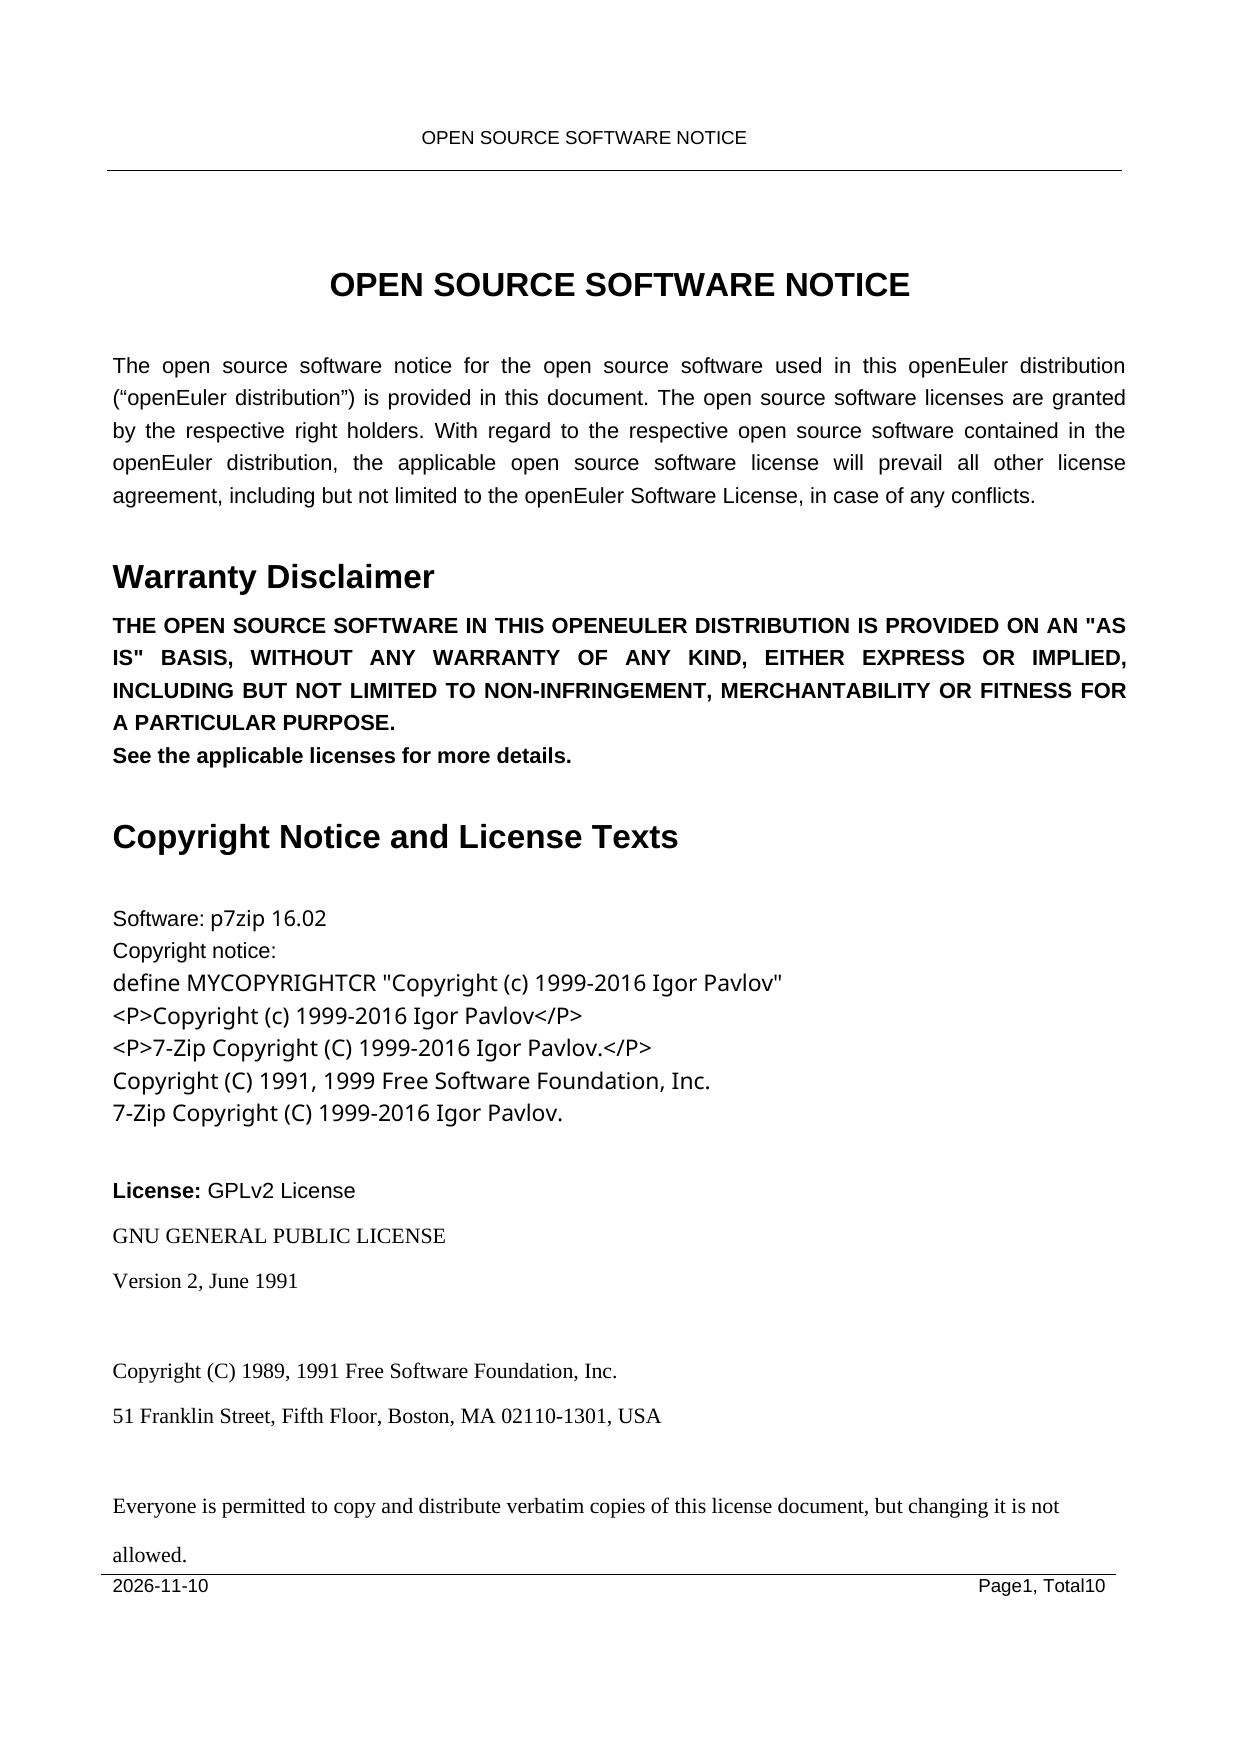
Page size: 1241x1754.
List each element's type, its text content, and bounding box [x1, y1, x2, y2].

text Warranty Disclaimer [112, 544, 1128, 609]
text Copyright (C) 1989, 1991 Free Software Foundation, Inc. [112, 1354, 1128, 1387]
text Copyright notice: [112, 934, 1128, 966]
text The open source software notice for the open source software used in this openEuler distribution (“openEuler distribution”) is provided in this document. The open source software licenses are granted by the respective right holders. With regard to the respective open source software contained in the openEuler distribution, the applicable open source software license will prevail all other license agreement, including but not limited to the openEuler Software License, in case of any conflicts. [112, 349, 1128, 511]
text OPEN SOURCE SOFTWARE NOTICE [112, 251, 1128, 316]
text THE OPEN SOURCE SOFTWARE IN THIS OPENEULER DISTRIBUTION IS PROVIDED ON AN "AS IS" BASIS, WITHOUT ANY WARRANTY OF ANY KIND, EITHER EXPRESS OR IMPLIED, INCLUDING BUT NOT LIMITED TO NON-INFRINGEMENT, MERCHANTABILITY OR FITNESS FOR A PARTICULAR PURPOSE. See the applicable licenses for more details. [112, 609, 1128, 771]
text Copyright (C) 1991, 1999 Free Software Foundation, Inc. [112, 1064, 1128, 1096]
text Copyright Notice and License Texts [112, 804, 1128, 869]
text GNU GENERAL PUBLIC LICENSE [112, 1219, 1128, 1252]
text License: GPLv2 License [112, 1174, 1128, 1207]
text Software: p7zip 16.02 [112, 901, 1128, 934]
text Everyone is permitted to copy and distribute verbatim copies of this license document, but changing it is not allowed. [112, 1490, 1128, 1571]
text <P>7-Zip Copyright (C) 1999-2016 Igor Pavlov.</P> [112, 1031, 1128, 1064]
text <P>Copyright (c) 1999-2016 Igor Pavlov</P> [112, 999, 1128, 1031]
text 51 Franklin Street, Fifth Floor, Boston, MA 02110-1301, USA [112, 1399, 1128, 1432]
text 7-Zip Copyright (C) 1999-2016 Igor Pavlov. [112, 1096, 1128, 1129]
text Version 2, June 1991 [112, 1264, 1128, 1297]
text define MYCOPYRIGHTCR "Copyright (c) 1999-2016 Igor Pavlov" [112, 966, 1128, 999]
